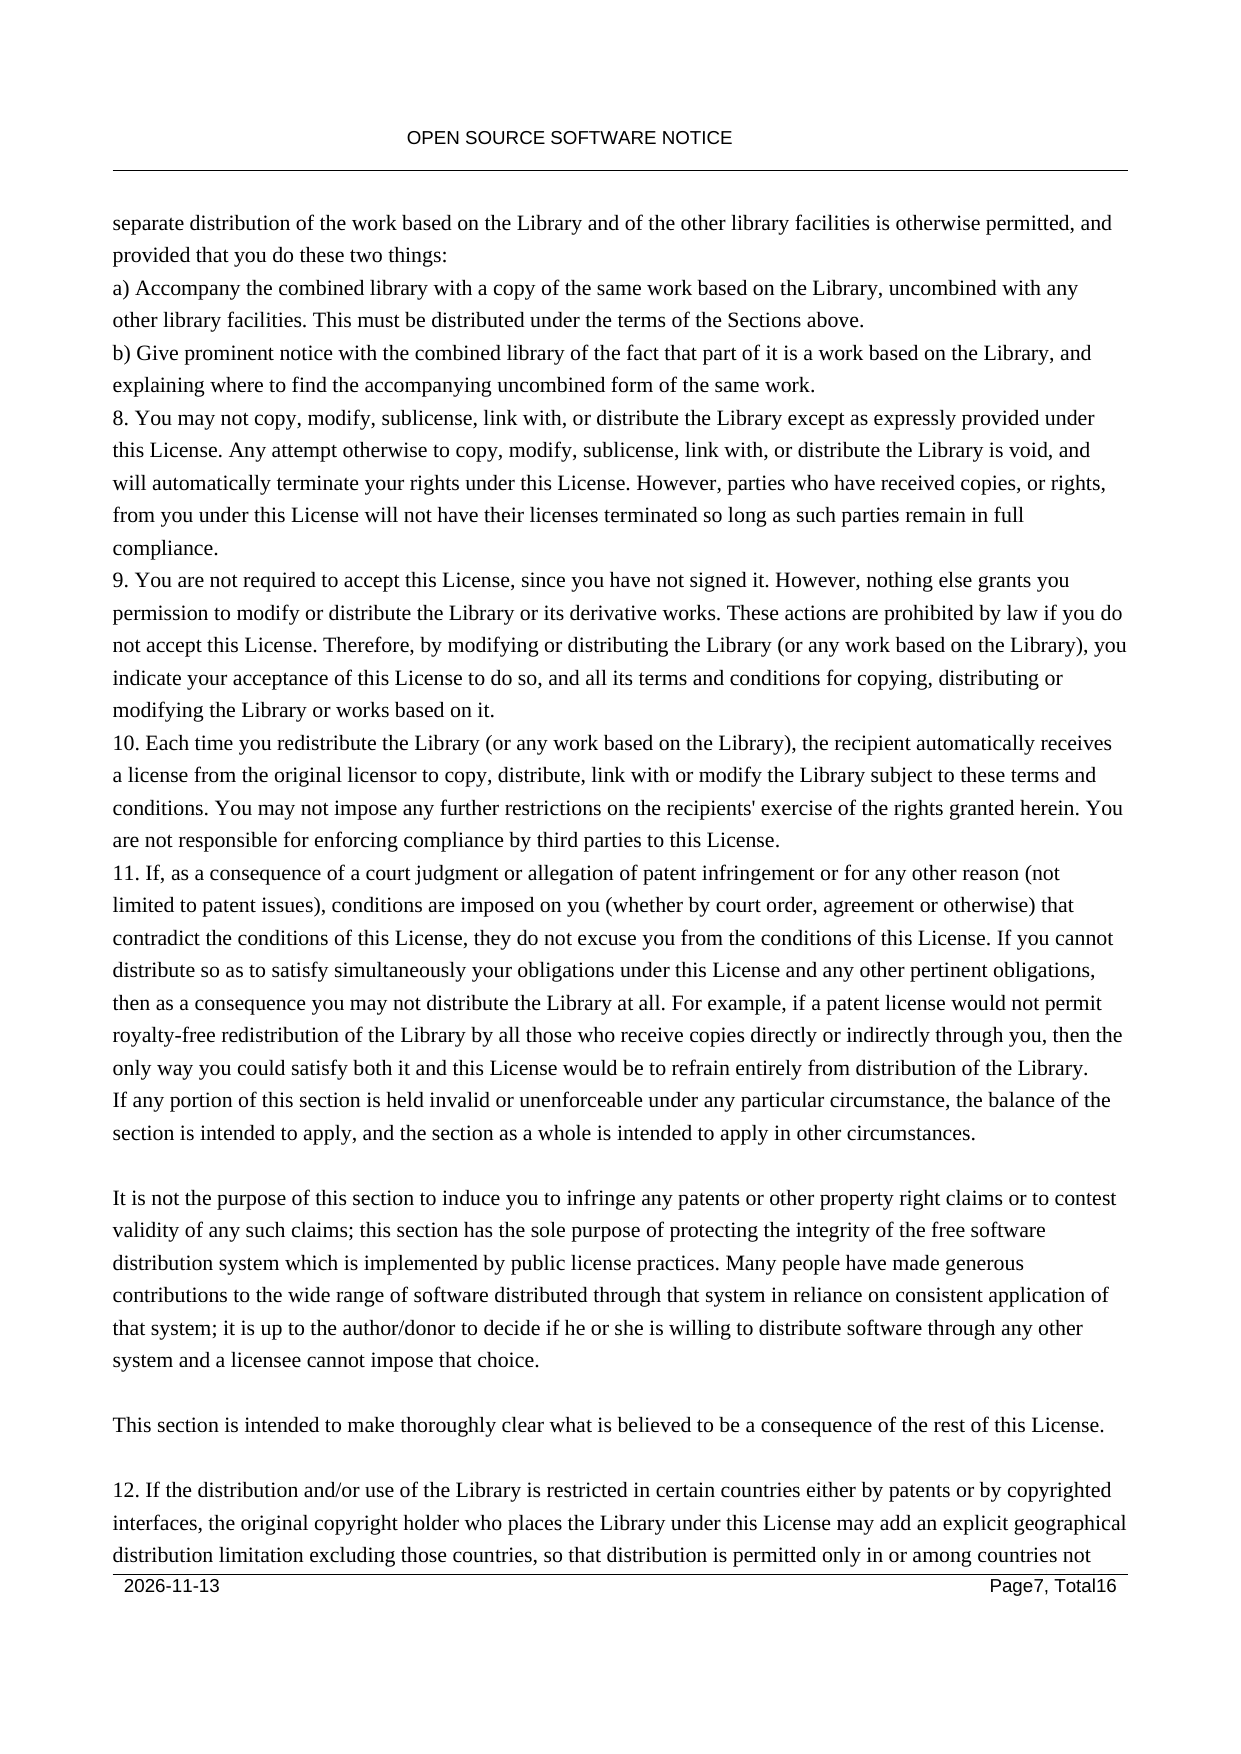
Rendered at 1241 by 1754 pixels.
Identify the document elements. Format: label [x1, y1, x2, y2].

text [112, 206, 1128, 1571]
